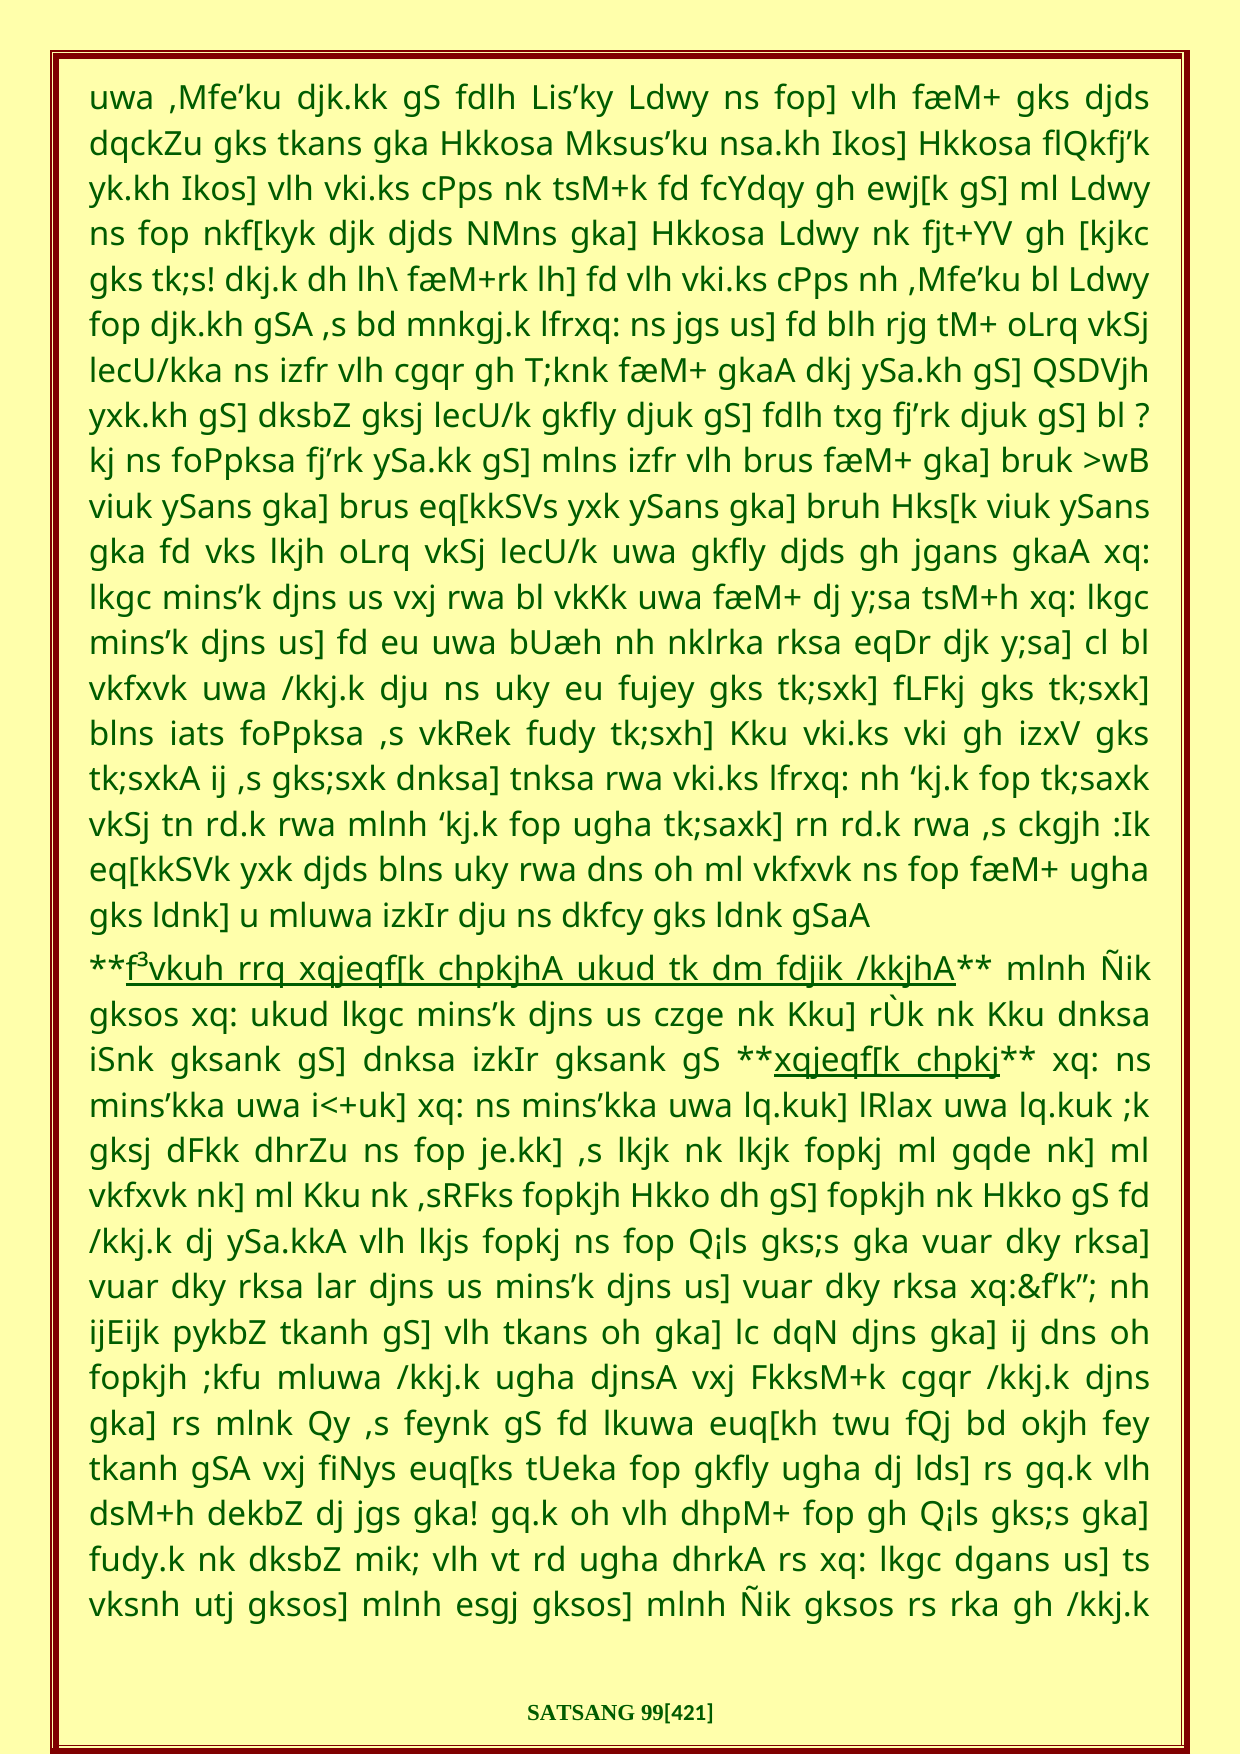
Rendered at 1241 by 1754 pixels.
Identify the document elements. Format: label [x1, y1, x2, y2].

text [89, 945, 1152, 1626]
text [89, 74, 1152, 937]
